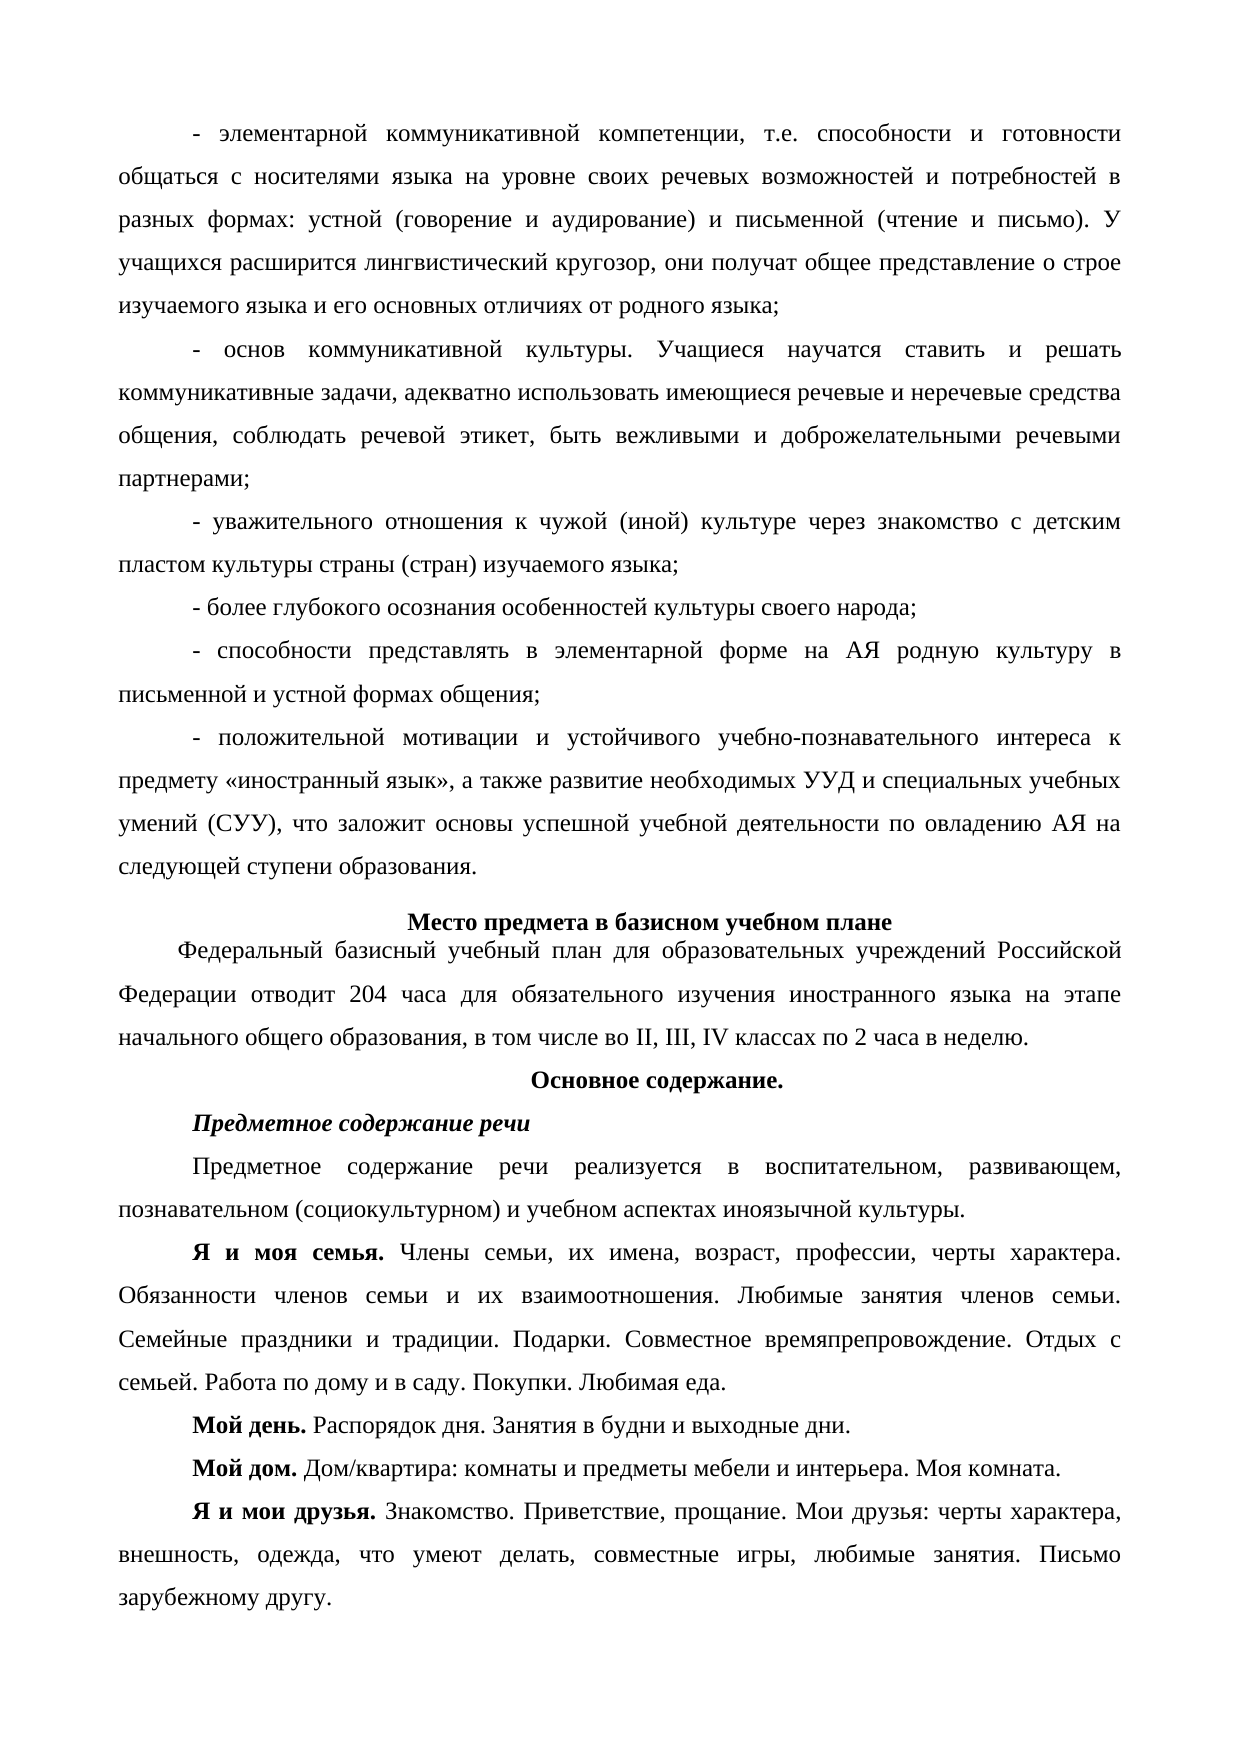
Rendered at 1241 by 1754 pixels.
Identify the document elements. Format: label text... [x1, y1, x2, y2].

text - уважительного отношения к чужой (иной) культуре через знакомство с детским пластом культуры страны (стран) изучаемого языка; [118, 506, 1122, 578]
text - элементарной коммуникативной компетенции, т.е. способности и готовности общаться с носителями языка на уровне своих речевых возможностей и потребностей в разных формах: устной (говорение и аудирование) и письменной (чтение и письмо). У учащихся расширится лингвистический кругозор, они получат общее представление о строе изучаемого языка и его основных отличиях от родного языка; [118, 118, 1122, 319]
text - положительной мотивации и устойчивого учебно-познавательного интереса к предмету «иностранный язык», а также развитие необходимых УУД и специальных учебных умений (СУУ), что заложит основы успешной учебной деятельности по овладению АЯ на следующей ступени образования. [118, 722, 1122, 880]
text Мой дом. Дом/квартира: комнаты и предметы мебели и интерьера. Моя комната. [118, 1453, 1122, 1482]
text - более глубокого осознания особенностей культуры своего народа; [118, 592, 1122, 621]
text Я и мои друзья. Знакомство. Приветствие, прощание. Мои друзья: черты характера, внешность, одежда, что умеют делать, совместные игры, любимые занятия. Письмо зарубежному другу. [118, 1496, 1122, 1611]
text Предметное содержание речи реализуется в воспитательном, развивающем, познавательном (социокультурном) и учебном аспектах иноязычной культуры. [118, 1151, 1122, 1223]
text Федеральный базисный учебный план для образовательных учреждений Российской Федерации отводит 204 часа для обязательного изучения иностранного языка на этапе начального общего образования, в том числе во II, III, IV классах по 2 часа в неделю. [118, 936, 1122, 1051]
text Предметное содержание речи [118, 1108, 1122, 1137]
text Место предмета в базисном учебном плане [118, 907, 1122, 936]
text Я и моя семья. Члены семьи, их имена, возраст, профессии, черты характера. Обязанности членов семьи и их взаимоотношения. Любимые занятия членов семьи. Семейные праздники и традиции. Подарки. Совместное времяпрепровождение. Отдых с семьей. Работа по дому и в саду. Покупки. Любимая еда. [118, 1237, 1122, 1396]
text - способности представлять в элементарной форме на АЯ родную культуру в письменной и устной формах общения; [118, 636, 1122, 707]
text Основное содержание. [118, 1065, 1122, 1094]
text Мой день. Распорядок дня. Занятия в будни и выходные дни. [118, 1410, 1122, 1439]
text - основ коммуникативной культуры. Учащиеся научатся ставить и решать коммуникативные задачи, адекватно использовать имеющиеся речевые и неречевые средства общения, соблюдать речевой этикет, быть вежливыми и доброжелательными речевыми партнерами; [118, 334, 1122, 492]
